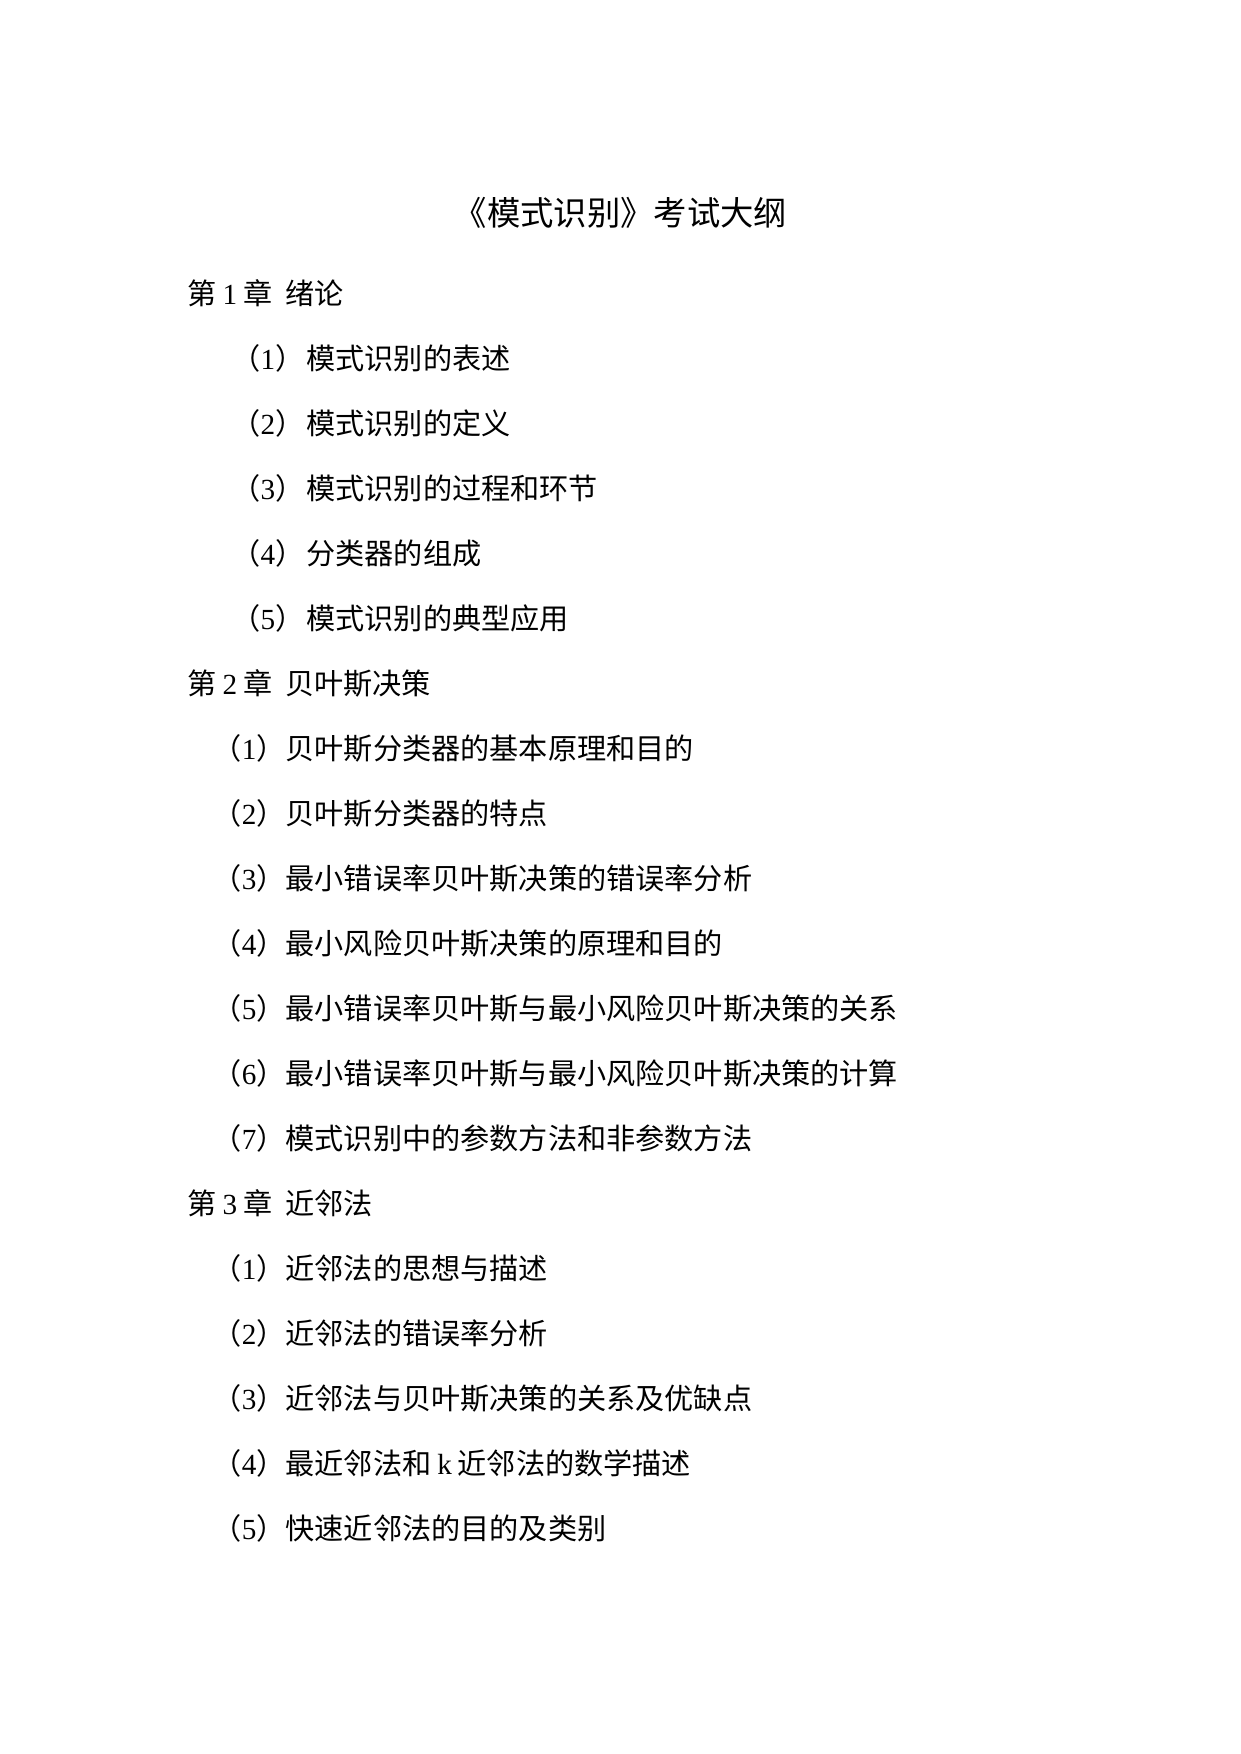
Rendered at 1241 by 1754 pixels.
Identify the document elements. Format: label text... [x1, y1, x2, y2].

text （5）快速近邻法的目的及类别 [212, 1494, 1053, 1559]
list 模式识别的典型应用 [231, 584, 1053, 649]
text （2）贝叶斯分类器的特点 [212, 779, 1053, 844]
text （5）最小错误率贝叶斯与最小风险贝叶斯决策的关系 [212, 974, 1053, 1039]
text 第1章 绪论 [187, 259, 1053, 324]
text （7）模式识别中的参数方法和非参数方法 [212, 1104, 1053, 1169]
text 第2章 贝叶斯决策 [187, 649, 1053, 714]
text （6）最小错误率贝叶斯与最小风险贝叶斯决策的计算 [212, 1039, 1053, 1104]
list 模式识别的过程和环节 [231, 454, 1053, 519]
text （3）最小错误率贝叶斯决策的错误率分析 [212, 844, 1053, 909]
list 模式识别的表述 [231, 324, 1053, 389]
text （1）贝叶斯分类器的基本原理和目的 [212, 714, 1053, 779]
text 第3章 近邻法 [187, 1169, 1053, 1234]
text （1）近邻法的思想与描述 [212, 1234, 1053, 1299]
text （4）最小风险贝叶斯决策的原理和目的 [212, 909, 1053, 974]
text 《模式识别》考试大纲 [187, 178, 1053, 243]
list 模式识别的定义 [231, 389, 1053, 454]
text （3）近邻法与贝叶斯决策的关系及优缺点 [212, 1364, 1053, 1429]
text （4）最近邻法和k近邻法的数学描述 [212, 1429, 1053, 1494]
list 分类器的组成 [231, 519, 1053, 584]
text （2）近邻法的错误率分析 [212, 1299, 1053, 1364]
